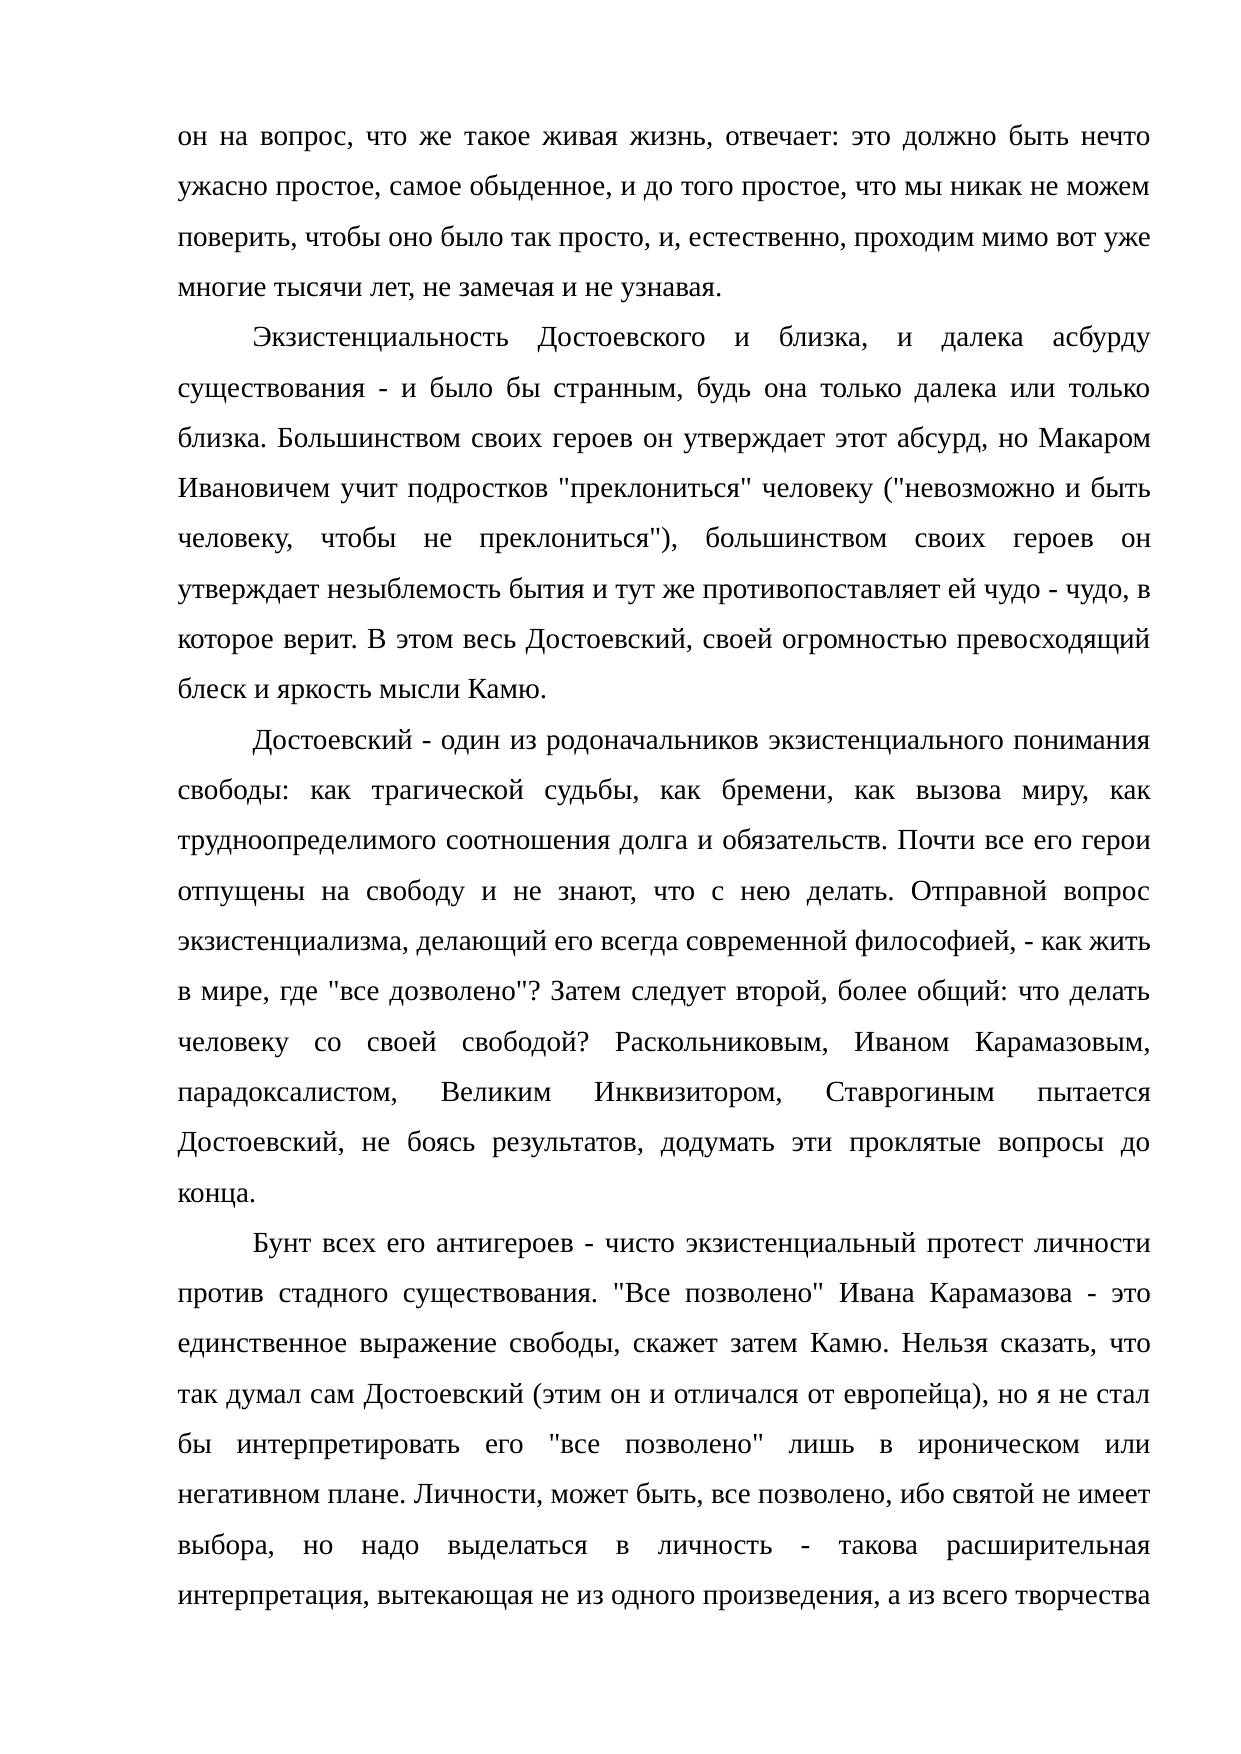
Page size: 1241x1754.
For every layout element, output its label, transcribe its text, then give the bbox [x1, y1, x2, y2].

text Достоевский - один из родоначальников экзистенциального понимания свободы: как трагической судьбы, как бремени, как вызова миру, как трудноопределимого соотношения долга и обязательств. Почти все его герои отпущены на свободу и не знают, что с нею делать. Отправной вопрос экзистенциализма, делающий его всегда современной философией, - как жить в мире, где "все дозволено"? Затем следует второй, более общий: что делать человеку со своей свободой? Раскольниковым, Иваном Карамазовым, парадоксалистом, Великим Инквизитором, Ставрогиным пытается Достоевский, не боясь результатов, додумать эти проклятые вопросы до конца. [177, 722, 1152, 1208]
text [177, 118, 1152, 303]
text Экзистенциальность Достоевского и близка, и далека асбурду существования - и было бы странным, будь она только далека или только близка. Большинством своих героев он утверждает этот абсурд, но Макаром Ивановичем учит подростков "преклониться" человеку ("невозможно и быть человеку, чтобы не преклониться"), большинством своих героев он утверждает незыблемость бытия и тут же противопоставляет ей чудо - чудо, в которое верит. В этом весь Достоевский, своей огромностью превосходящий блеск и яркость мысли Камю. [177, 319, 1152, 705]
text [177, 1225, 1152, 1611]
